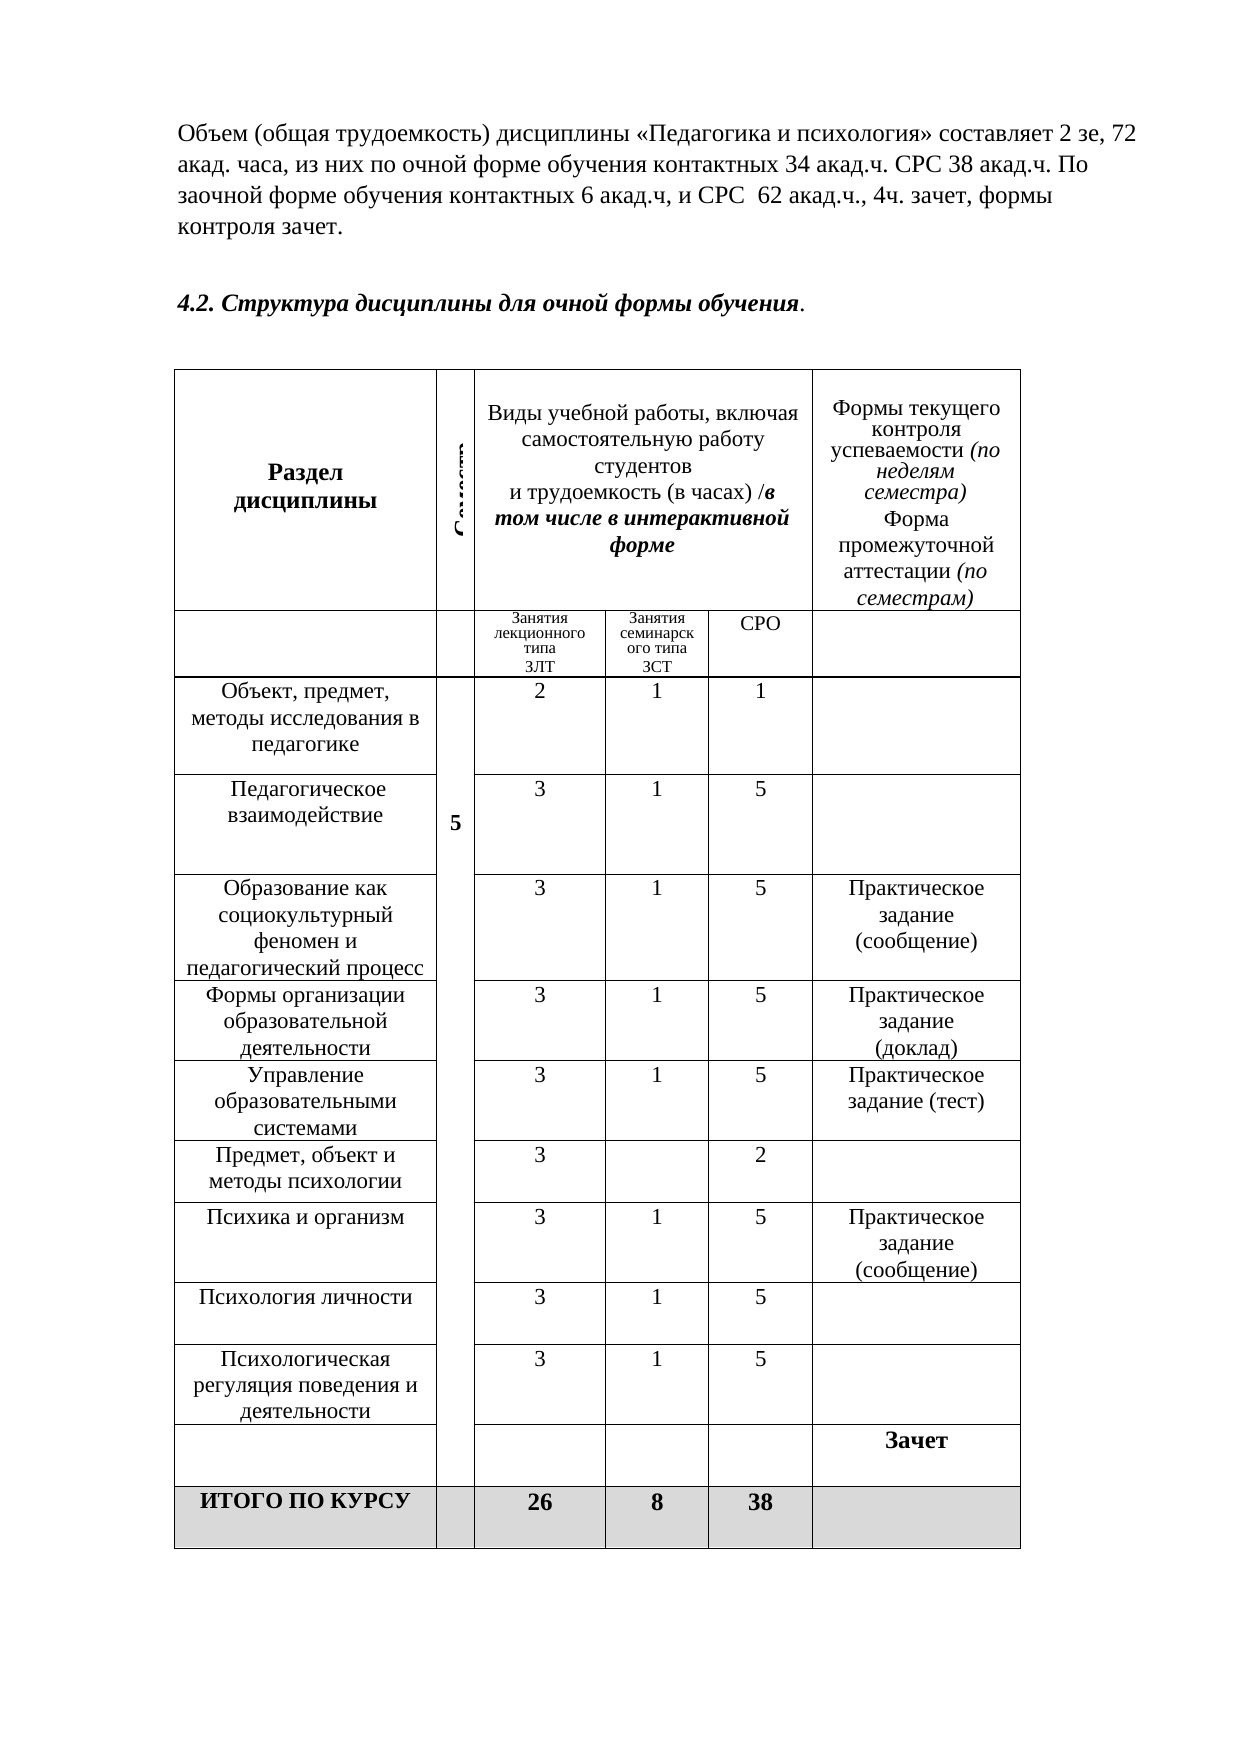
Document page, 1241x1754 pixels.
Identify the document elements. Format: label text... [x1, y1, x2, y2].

table_cell 1 [606, 678, 708, 774]
table_cell 5 [709, 1283, 812, 1344]
table_cell 38 [709, 1487, 812, 1547]
table_cell Педагогическое взаимодействие [175, 775, 436, 873]
table_cell Формы организации образовательной деятельности [175, 981, 436, 1060]
table_cell Предмет, объект и методы психологии [175, 1141, 436, 1202]
table_cell [813, 775, 1020, 873]
table_cell 3 [475, 1061, 605, 1140]
table_cell Психика и организм [175, 1203, 436, 1282]
table_cell 5 [709, 1061, 812, 1140]
table_cell 2 [709, 1141, 812, 1202]
table_cell Образование как социокультурный феномен и педагогический процесс [175, 875, 436, 980]
text Объем (общая трудоемкость) дисциплины «Педагогика и психология» составляет 2 зе, 72 акад. часа, из них по очной форме обучения контактных 34 акад.ч. СРС 38 акад.ч. По заочной форме обучения контактных 6 акад.ч, и СРС 62 акад.ч., 4ч. зачет, формы контроля зачет. [177, 118, 1152, 240]
table_cell 3 [475, 1203, 605, 1282]
table_cell [813, 678, 1020, 774]
table_cell Психология личности [175, 1283, 436, 1344]
table_cell [813, 611, 1020, 676]
table_cell 3 [475, 775, 605, 873]
table_cell [175, 1425, 436, 1486]
table_cell Практическое задание (сообщение) [813, 1203, 1020, 1282]
table_cell 1 [606, 1061, 708, 1140]
table_cell 1 [709, 678, 812, 774]
table_cell 5 [709, 1203, 812, 1282]
table_cell 5 [709, 775, 812, 873]
table_cell Практическое задание (сообщение) [813, 875, 1020, 980]
table_cell 3 [475, 875, 605, 980]
table_cell 5 [709, 1345, 812, 1424]
table_cell Психологическая регуляция поведения и деятельности [175, 1345, 436, 1424]
table_cell Объект, предмет, методы исследования в педагогике [175, 678, 436, 774]
table_cell 1 [606, 1203, 708, 1282]
table_header Виды учебной работы, включая самостоятельную работу студентов и трудоемкость (в часах) /в том числе в интерактивной форме [475, 370, 812, 610]
table_cell [606, 1425, 708, 1486]
table_cell Практическое задание (доклад) [813, 981, 1020, 1060]
table_cell 5 [709, 981, 812, 1060]
table_cell [437, 1487, 474, 1547]
table_cell 1 [606, 875, 708, 980]
table_cell 26 [475, 1487, 605, 1547]
table_cell 5 [709, 875, 812, 980]
table_header Раздел дисциплины [175, 370, 436, 610]
table_cell 3 [475, 1283, 605, 1344]
table_cell 5 [437, 678, 474, 1486]
table_cell ИТОГО ПО КУРСУ [175, 1487, 436, 1547]
text 4.2. Структура дисциплины для очной формы обучения. [177, 288, 1152, 316]
table_cell 3 [475, 1345, 605, 1424]
table_cell 1 [606, 1345, 708, 1424]
table_cell 1 [606, 775, 708, 873]
table_cell Занятия семинарского типа ЗСТ [606, 611, 708, 676]
table_cell [813, 1283, 1020, 1344]
table_cell [709, 1425, 812, 1486]
table_cell Зачет [813, 1425, 1020, 1486]
table_cell [813, 1141, 1020, 1202]
table_cell Занятия лекционного типа ЗЛТ [475, 611, 605, 676]
table_cell [175, 611, 436, 676]
table_cell [606, 1141, 708, 1202]
table_cell 2 [475, 678, 605, 774]
table_cell 1 [606, 1283, 708, 1344]
table_header Семестр [437, 370, 474, 610]
table_cell 1 [606, 981, 708, 1060]
table_header Формы текущего контроля успеваемости (по неделям семестра) Форма промежуточной аттестации (по семестрам) [813, 370, 1020, 610]
table_cell 3 [475, 981, 605, 1060]
table_cell [475, 1425, 605, 1486]
table_cell Практическое задание (тест) [813, 1061, 1020, 1140]
table_cell [437, 611, 474, 676]
table_cell 3 [475, 1141, 605, 1202]
table_cell 8 [606, 1487, 708, 1547]
table_cell Управление образовательными системами [175, 1061, 436, 1140]
table_cell [813, 1345, 1020, 1424]
table_cell СРО [709, 611, 812, 676]
table_cell [813, 1487, 1020, 1547]
